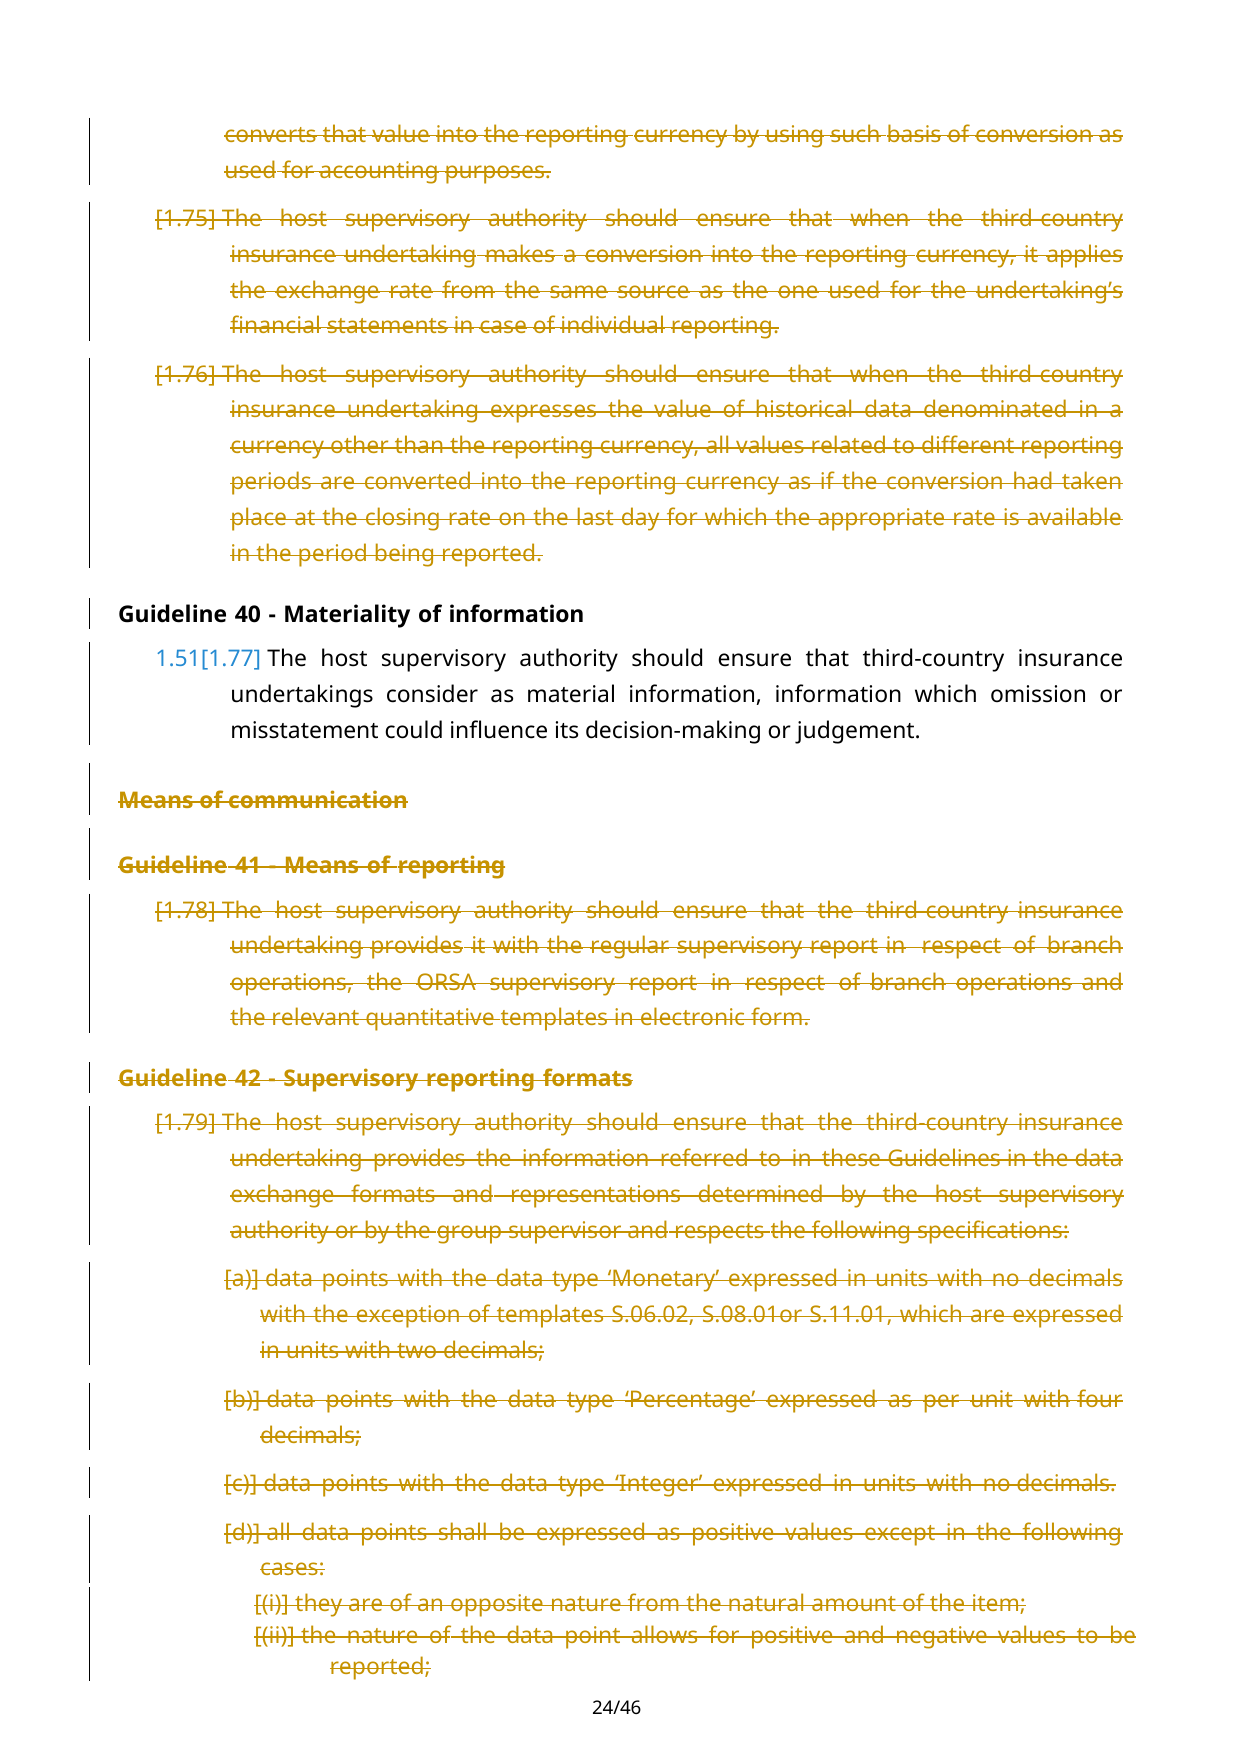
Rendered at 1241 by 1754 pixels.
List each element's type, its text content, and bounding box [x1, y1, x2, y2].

list The host supervisory authority should ensure that third-country insurance undertakings consider as material information, information which omission or misstatement could influence its decision-making or judgement. [155, 642, 1123, 745]
subtitle Guideline 40 - Materiality of information [118, 598, 1136, 629]
